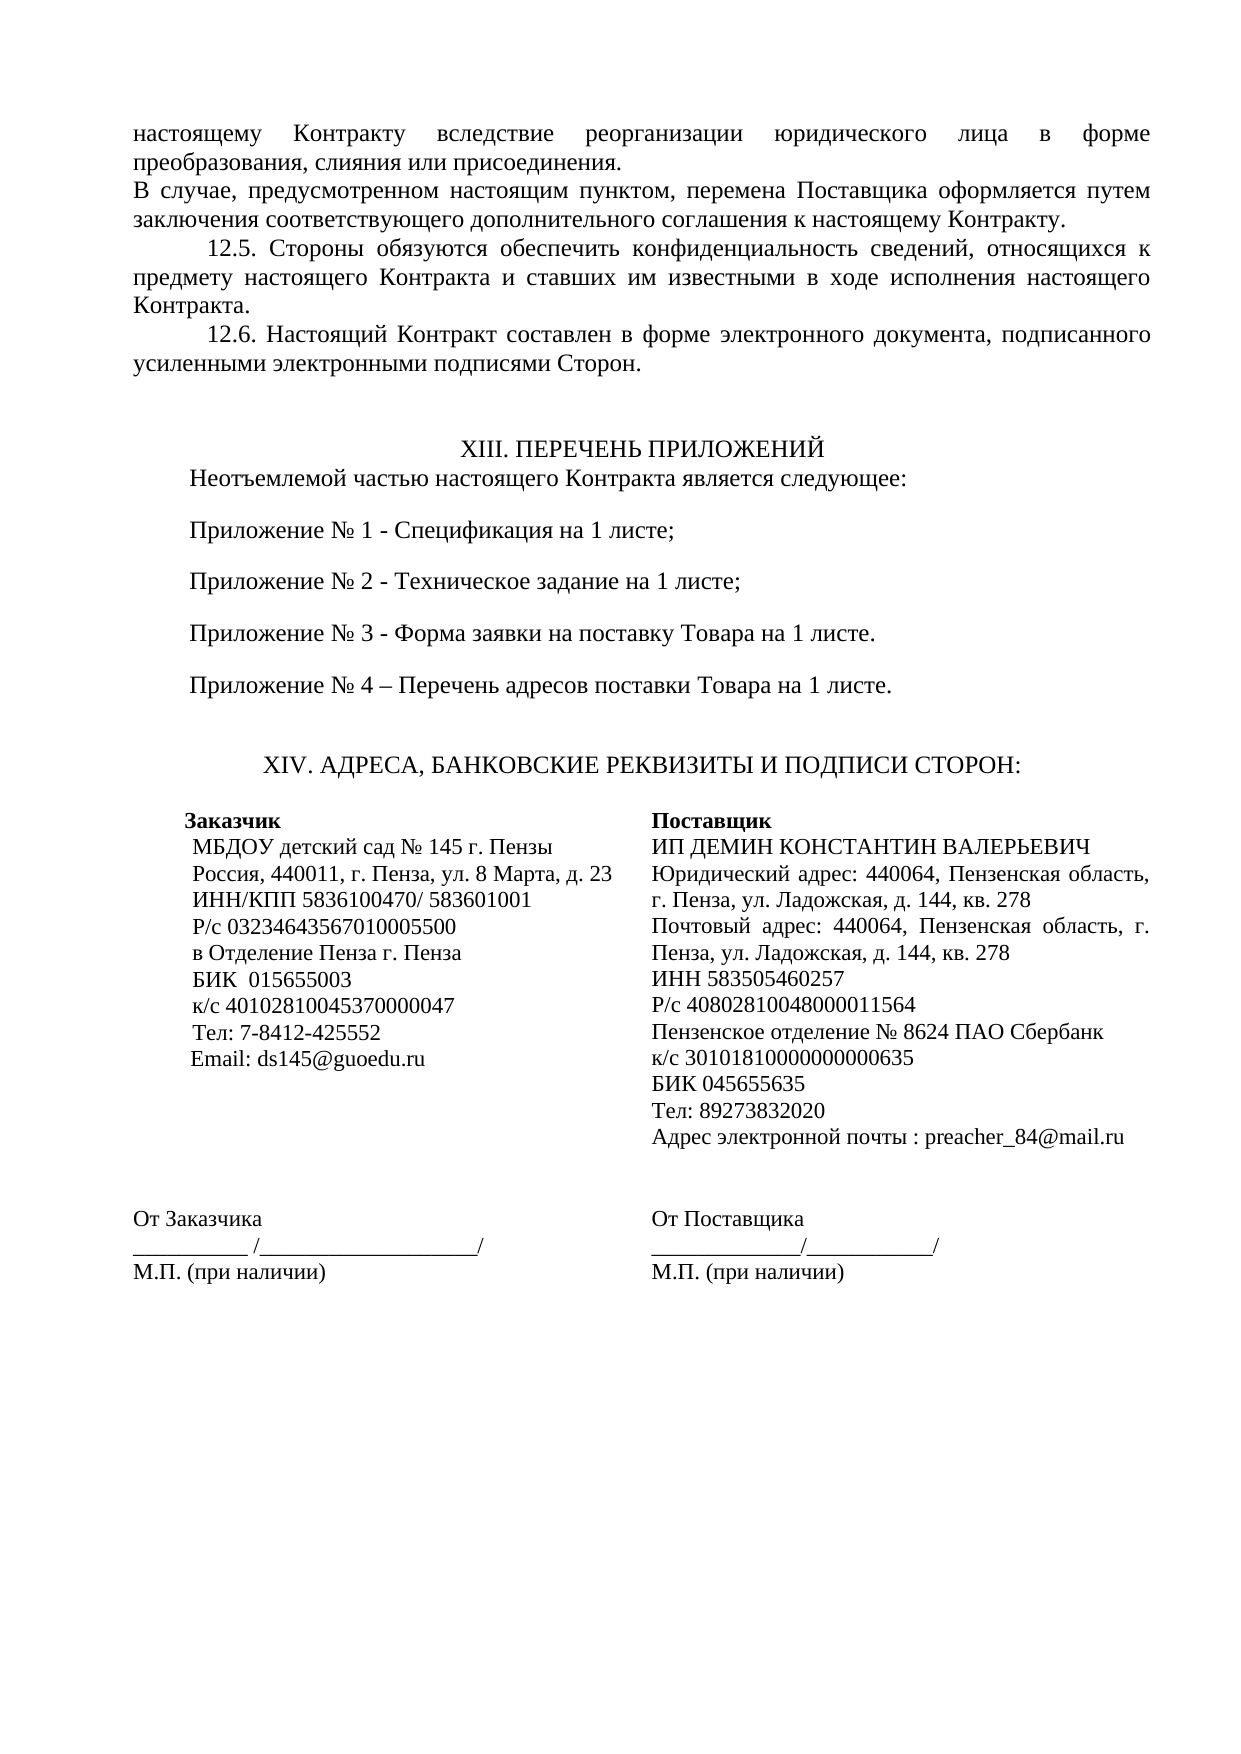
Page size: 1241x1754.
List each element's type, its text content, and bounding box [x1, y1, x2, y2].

table_header Заказчик МБДОУ детский сад № 145 г. Пензы Россия, 440011, г. Пенза, ул. 8 Марта, д. 23 ИНН/КПП 5836100470/ 583601001 Р/с 03234643567010005500 в Отделение Пенза г. Пенза БИК 015655003 к/с 40102810045370000047 Тел: 7-8412-425552 Email: ds145@guoedu.ru [131, 779, 650, 1204]
text Приложение № 2 - Техническое задание на 1 листе; [133, 566, 1152, 595]
text Неотъемлемой частью настоящего Контракта является следующее: [133, 463, 1152, 492]
table_cell От Поставщика _____________/___________/ М.П. (при наличии) [650, 1204, 1152, 1286]
text Приложение № 4 – Перечень адресов поставки Товара на 1 листе. [133, 670, 1152, 698]
text 12.6. Настоящий Контракт составлен в форме электронного документа, подписанного усиленными электронными подписями Сторон. [133, 319, 1152, 377]
text Приложение № 1 - Спецификация на 1 листе; [133, 515, 1152, 543]
text Приложение № 3 - Форма заявки на поставку Товара на 1 листе. [133, 618, 1152, 647]
table_cell От Заказчика __________ /___________________/ М.П. (при наличии) [131, 1204, 650, 1286]
text В случае, предусмотренном настоящим пунктом, перемена Поставщика оформляется путем заключения соответствующего дополнительного соглашения к настоящему Контракту. [133, 176, 1152, 233]
table_header Поставщик ИП ДЕМИН КОНСТАНТИН ВАЛЕРЬЕВИЧ Юридический адрес: 440064, Пензенская область, г. Пенза, ул. Ладожская, д. 144, кв. 278 Почтовый адрес: 440064, Пензенская область, г. Пенза, ул. Ладожская, д. 144, кв. 278 ИНН 583505460257 Р/с 40802810048000011564 Пензенское отделение № 8624 ПАО Сбербанк к/с 30101810000000000635 БИК 045655635 Тел: 89273832020 Адрес электронной почты : preacher_84@mail.ru [650, 779, 1152, 1204]
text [133, 118, 1152, 176]
text 12.5. Стороны обязуются обеспечить конфиденциальность сведений, относящихся к предмету настоящего Контракта и ставших им известными в ходе исполнения настоящего Контракта. [133, 233, 1152, 319]
text XIV. АДРЕСА, БАНКОВСКИЕ РЕКВИЗИТЫ И ПОДПИСИ СТОРОН: [133, 750, 1152, 779]
text XIII. ПЕРЕЧЕНЬ ПРИЛОЖЕНИЙ [133, 434, 1152, 463]
